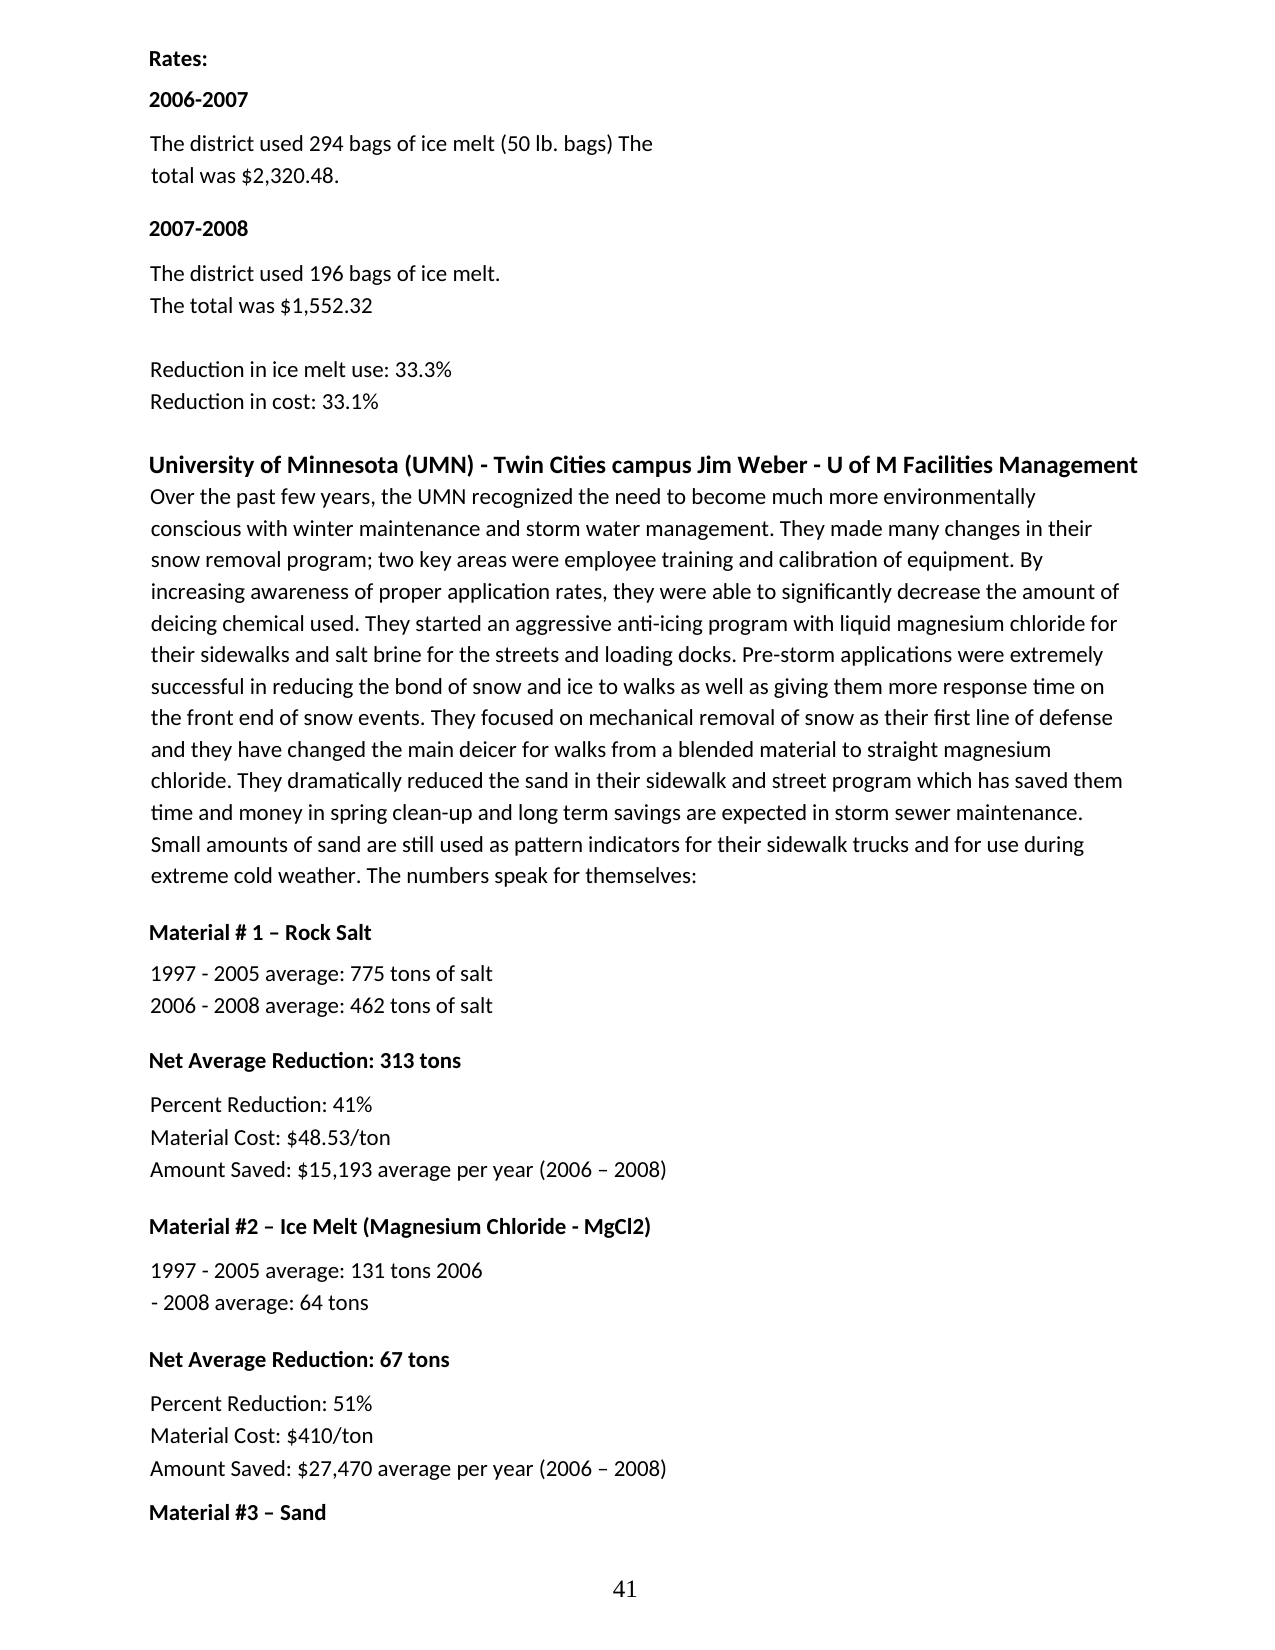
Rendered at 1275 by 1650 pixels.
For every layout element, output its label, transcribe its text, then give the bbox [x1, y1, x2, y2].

text The total was $1,552.32 [150, 291, 1125, 319]
text Material Cost: $410/ton [150, 1422, 1125, 1450]
text The district used 294 bags of ice melt (50 lb. bags) The total was $2,320.48. [150, 129, 654, 189]
text 2006-2007 [148, 85, 1169, 113]
text Net Average Reduction: 67 tons [148, 1345, 1169, 1373]
subtitle University of Minnesota (UMN) - Twin Cities campus Jim Weber - U of M Facilities Management [148, 449, 1150, 480]
text Amount Saved: $15,193 average per year (2006 – 2008) [150, 1155, 1125, 1183]
text Reduction in ice melt use: 33.3% [150, 355, 1125, 383]
text Reduction in cost: 33.1% [150, 387, 1125, 415]
text Over the past few years, the UMN recognized the need to become much more environmentally conscious with winter maintenance and storm water management. They made many changes in their snow removal program; two key areas were employee training and calibration of equipment. By increasing awareness of proper application rates, they were able to significantly decrease the amount of deicing chemical used. They started an aggressive anti-icing program with liquid magnesium chloride for their sidewalks and salt brine for the streets and loading docks. Pre-storm applications were extremely successful in reducing the bond of snow and ice to walks as well as giving them more response time on the front end of snow events. They focused on mechanical removal of snow as their first line of defense and they have changed the main deicer for walks from a blended material to straight magnesium chloride. They dramatically reduced the sand in their sidewalk and street program which has saved them time and money in spring clean-up and long term savings are expected in storm sewer maintenance. Small amounts of sand are still used as pattern indicators for their sidewalk trucks and for use during extreme cold weather. The numbers speak for themselves: [150, 482, 1125, 889]
text Material #3 – Sand [148, 1498, 1169, 1526]
text 1997 - 2005 average: 131 tons 2006 - 2008 average: 64 tons [150, 1257, 483, 1316]
text Material # 1 – Rock Salt [148, 918, 1169, 946]
text Material Cost: $48.53/ton [150, 1123, 1125, 1151]
text 2007-2008 [148, 214, 1169, 242]
text The district used 196 bags of ice melt. [150, 259, 1125, 287]
text 1997 - 2005 average: 775 tons of salt [150, 959, 1125, 987]
text Net Average Reduction: 313 tons [148, 1046, 1169, 1074]
text Rates: [148, 44, 1169, 72]
text Percent Reduction: 51% [150, 1389, 1125, 1418]
text Material #2 – Ice Melt (Magnesium Chloride - MgCl2) [148, 1212, 1169, 1240]
text Percent Reduction: 41% [150, 1091, 1125, 1118]
text Amount Saved: $27,470 average per year (2006 – 2008) [150, 1454, 1125, 1482]
text 2006 - 2008 average: 462 tons of salt [150, 991, 1125, 1019]
